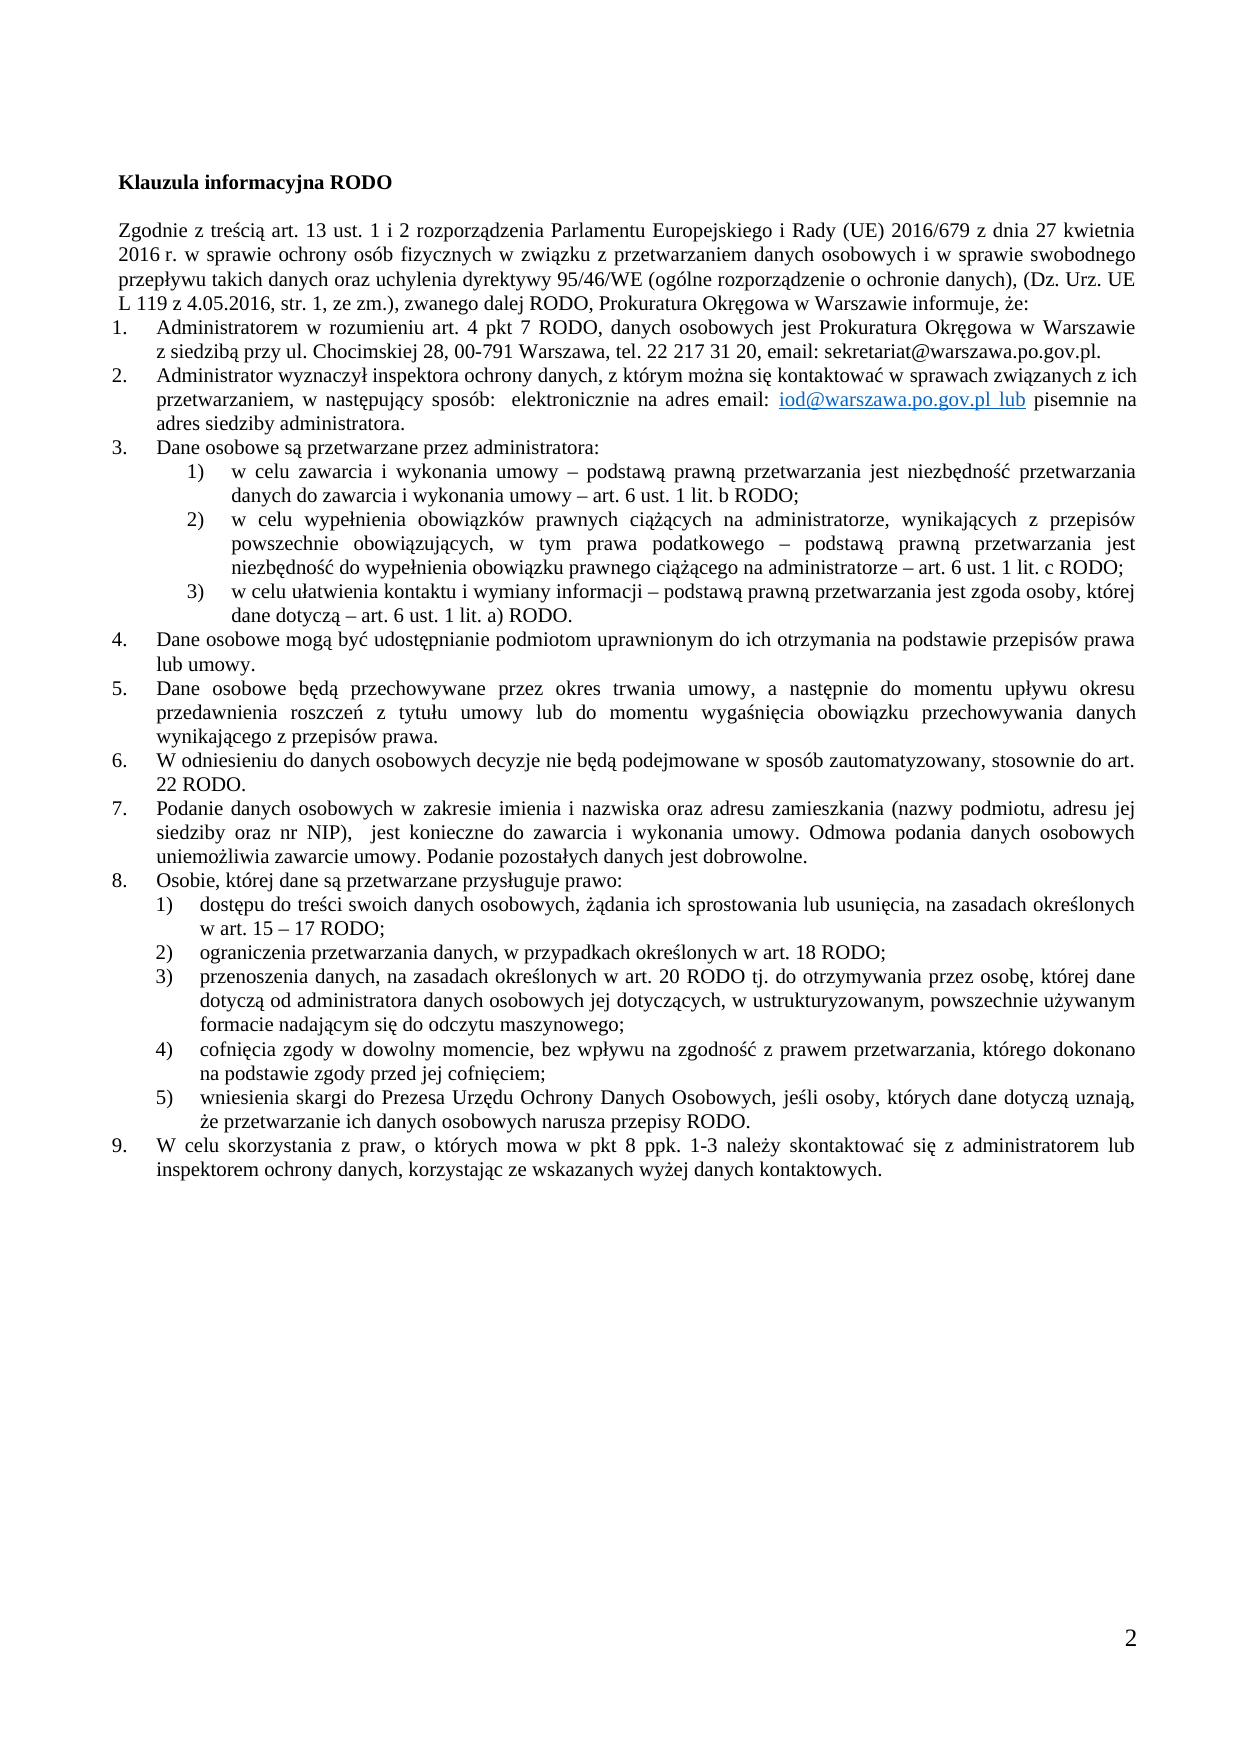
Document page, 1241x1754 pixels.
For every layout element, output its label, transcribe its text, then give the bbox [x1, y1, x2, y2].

text Zgodnie z treścią art. 13 ust. 1 i 2 rozporządzenia Parlamentu Europejskiego i Rady (UE) 2016/679 z dnia 27 kwietnia 2016 r. w sprawie ochrony osób fizycznych w związku z przetwarzaniem danych osobowych i w sprawie swobodnego przepływu takich danych oraz uchylenia dyrektywy 95/46/WE (ogólne rozporządzenie o ochronie danych), (Dz. Urz. UE L 119 z 4.05.2016, str. 1, ze zm.), zwanego dalej RODO, Prokuratura Okręgowa w Warszawie informuje, że: [118, 218, 1137, 314]
list w celu wypełnienia obowiązków prawnych ciążących na administratorze, wynikających z przepisów powszechnie obowiązujących, w tym prawa podatkowego – podstawą prawną przetwarzania jest niezbędność do wypełnienia obowiązku prawnego ciążącego na administratorze – art. 6 ust. 1 lit. c RODO; [187, 507, 1137, 579]
list W celu skorzystania z praw, o których mowa w pkt 8 ppk. 1-3 należy skontaktować się z administratorem lub inspektorem ochrony danych, korzystając ze wskazanych wyżej danych kontaktowych. [112, 1133, 1137, 1181]
list Administratorem w rozumieniu art. 4 pkt 7 RODO, danych osobowych jest Prokuratura Okręgowa w Warszawie z siedzibą przy ul. Chocimskiej 28, 00-791 Warszawa, tel. 22 217 31 20, email: sekretariat@warszawa.po.gov.pl. [112, 314, 1137, 363]
list wniesienia skargi do Prezesa Urzędu Ochrony Danych Osobowych, jeśli osoby, których dane dotyczą uznają, że przetwarzanie ich danych osobowych narusza przepisy RODO. [156, 1084, 1137, 1133]
text Klauzula informacyjna RODO [118, 170, 1137, 194]
list Osobie, której dane są przetwarzane przysługuje prawo: [112, 868, 1137, 892]
list w celu ułatwienia kontaktu i wymiany informacji – podstawą prawną przetwarzania jest zgoda osoby, której dane dotyczą – art. 6 ust. 1 lit. a) RODO. [187, 579, 1137, 627]
list W odniesieniu do danych osobowych decyzje nie będą podejmowane w sposób zautomatyzowany, stosownie do art. 22 RODO. [112, 748, 1137, 796]
list Dane osobowe są przetwarzane przez administratora: [112, 435, 1137, 459]
list Podanie danych osobowych w zakresie imienia i nazwiska oraz adresu zamieszkania (nazwy podmiotu, adresu jej siedziby oraz nr NIP), jest konieczne do zawarcia i wykonania umowy. Odmowa podania danych osobowych uniemożliwia zawarcie umowy. Podanie pozostałych danych jest dobrowolne. [112, 796, 1137, 868]
list Dane osobowe mogą być udostępnianie podmiotom uprawnionym do ich otrzymania na podstawie przepisów prawa lub umowy. [112, 627, 1137, 676]
list cofnięcia zgody w dowolny momencie, bez wpływu na zgodność z prawem przetwarzania, którego dokonano na podstawie zgody przed jej cofnięciem; [155, 1036, 1137, 1084]
list Dane osobowe będą przechowywane przez okres trwania umowy, a następnie do momentu upływu okresu przedawnienia roszczeń z tytułu umowy lub do momentu wygaśnięcia obowiązku przechowywania danych wynikającego z przepisów prawa. [112, 676, 1137, 748]
list w celu zawarcia i wykonania umowy – podstawą prawną przetwarzania jest niezbędność przetwarzania danych do zawarcia i wykonania umowy – art. 6 ust. 1 lit. b RODO; [187, 459, 1137, 507]
list dostępu do treści swoich danych osobowych, żądania ich sprostowania lub usunięcia, na zasadach określonych w art. 15 – 17 RODO; [155, 892, 1137, 940]
list ograniczenia przetwarzania danych, w przypadkach określonych w art. 18 RODO; [155, 940, 1137, 964]
list Administrator wyznaczył inspektora ochrony danych, z którym można się kontaktować w sprawach związanych z ich przetwarzaniem, w następujący sposób: elektronicznie na adres email: iod@warszawa.po.gov.pl lub pisemnie na adres siedziby administratora. [112, 363, 1137, 435]
list przenoszenia danych, na zasadach określonych w art. 20 RODO tj. do otrzymywania przez osobę, której dane dotyczą od administratora danych osobowych jej dotyczących, w ustrukturyzowanym, powszechnie używanym formacie nadającym się do odczytu maszynowego; [155, 964, 1137, 1036]
